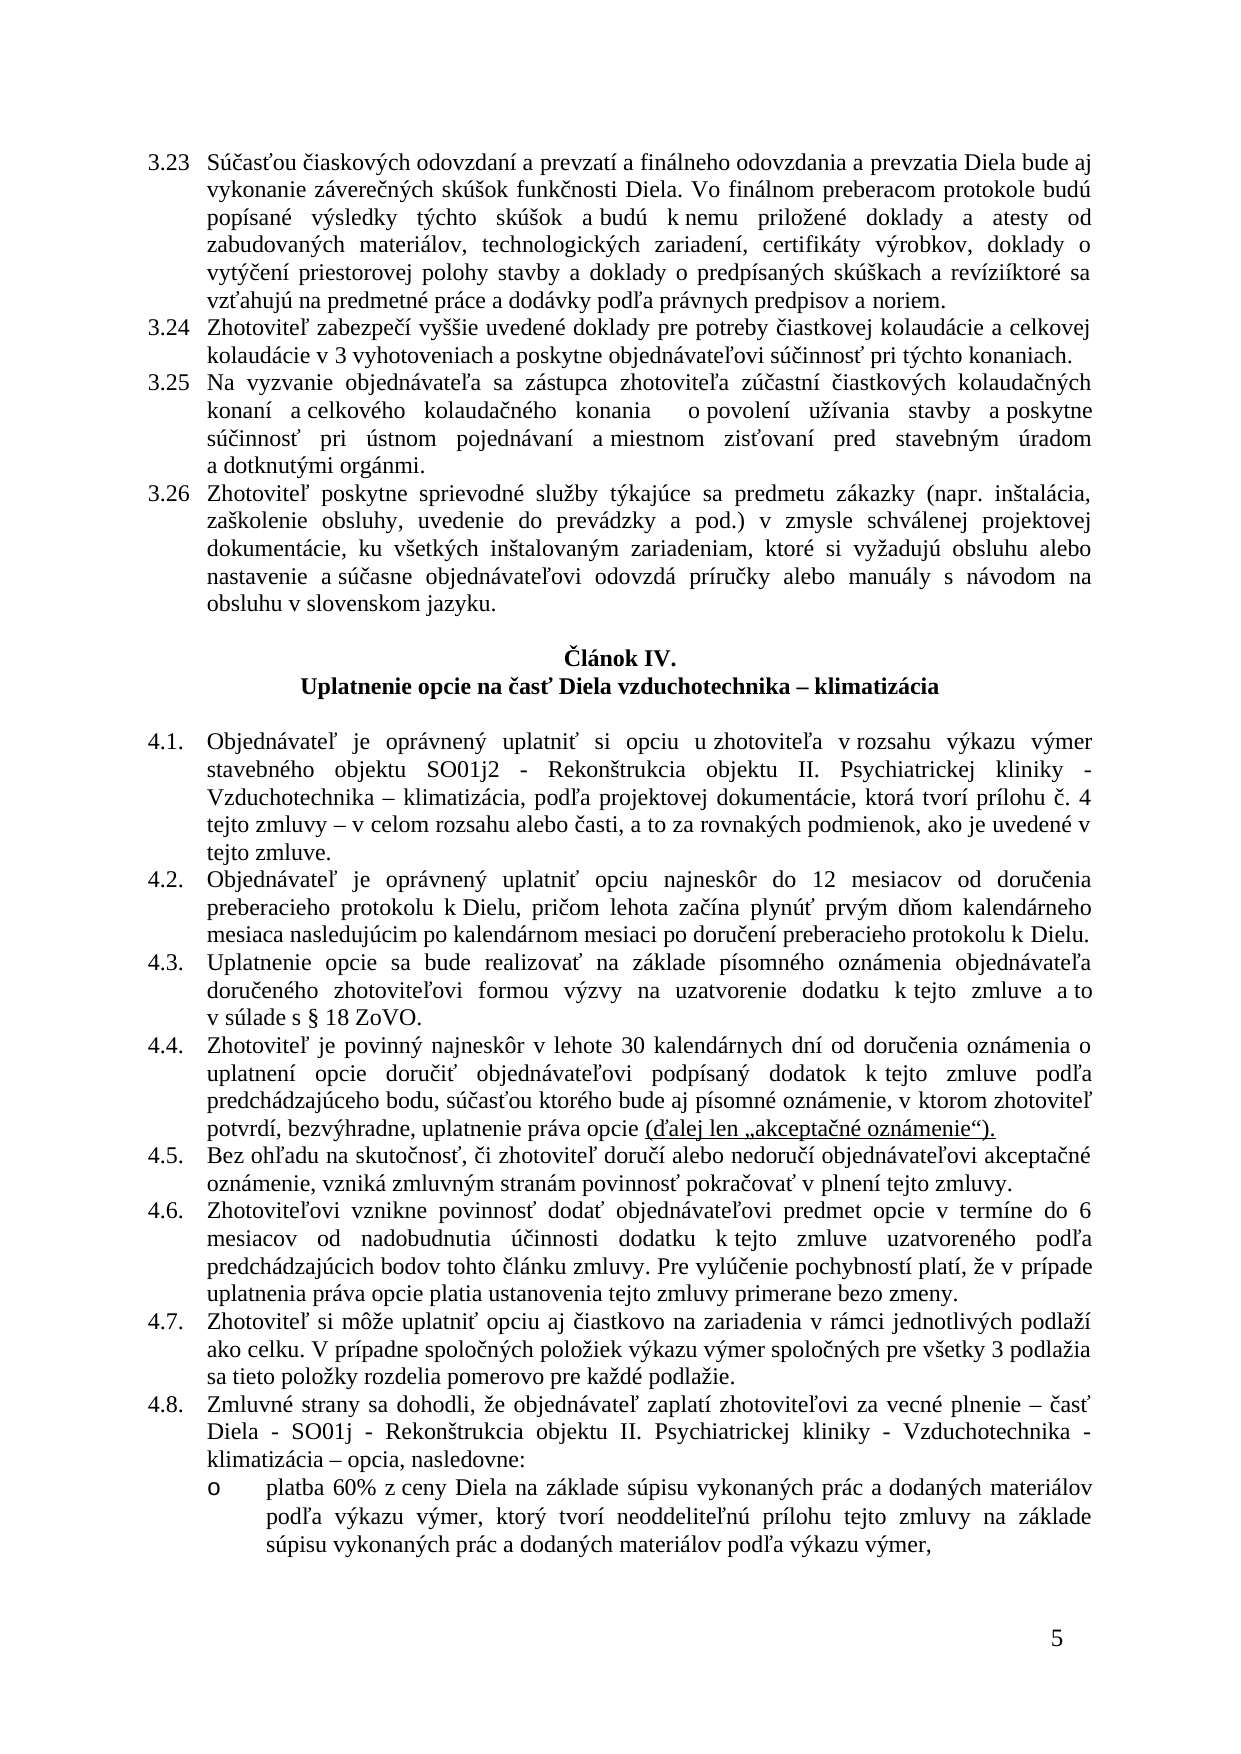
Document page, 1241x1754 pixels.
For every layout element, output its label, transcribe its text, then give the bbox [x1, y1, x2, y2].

list platba 60% z ceny Diela na základe súpisu vykonaných prác a dodaných materiálov podľa výkazu výmer, ktorý tvorí neoddeliteľnú prílohu tejto zmluvy na základe súpisu vykonaných prác a dodaných materiálov podľa výkazu výmer, [207, 1473, 1093, 1557]
list Uplatnenie opcie sa bude realizovať na základe písomného oznámenia objednávateľa doručeného zhotoviteľovi formou výzvy na uzatvorenie dodatku k tejto zmluve a to v súlade s § 18 ZoVO. [148, 948, 1093, 1031]
list Zhotoviteľ si môže uplatniť opciu aj čiastkovo na zariadenia v rámci jednotlivých podlaží ako celku. V prípadne spoločných položiek výkazu výmer spoločných pre všetky 3 podlažia sa tieto položky rozdelia pomerovo pre každé podlažie. [148, 1307, 1093, 1390]
list Objednávateľ je oprávnený uplatniť opciu najneskôr do 12 mesiacov od doručenia preberacieho protokolu k Dielu, pričom lehota začína plynúť prvým dňom kalendárneho mesiaca nasledujúcim po kalendárnom mesiaci po doručení preberacieho protokolu k Dielu. [148, 865, 1093, 948]
list Na vyzvanie objednávateľa sa zástupca zhotoviteľa zúčastní čiastkových kolaudačných konaní a celkového kolaudačného konania o povolení užívania stavby a poskytne súčinnosť pri ústnom pojednávaní a miestnom zisťovaní pred stavebným úradom a dotknutými orgánmi. [148, 368, 1093, 479]
list Článok IV. [148, 644, 1093, 672]
list Uplatnenie opcie na časť Diela vzduchotechnika – klimatizácia [148, 672, 1093, 700]
list Súčasťou čiaskových odovzdaní a prevzatí a finálneho odovzdania a prevzatia Diela bude aj vykonanie záverečných skúšok funkčnosti Diela. Vo finálnom preberacom protokole budú popísané výsledky týchto skúšok a budú k nemu priložené doklady a atesty od zabudovaných materiálov, technologických zariadení, certifikáty výrobkov, doklady o vytýčení priestorovej polohy stavby a doklady o predpísaných skúškach a revíziíktoré sa vzťahujú na predmetné práce a dodávky podľa právnych predpisov a noriem. [148, 148, 1093, 313]
list Zhotoviteľovi vznikne povinnosť dodať objednávateľovi predmet opcie v termíne do 6 mesiacov od nadobudnutia účinnosti dodatku k tejto zmluve uzatvoreného podľa predchádzajúcich bodov tohto článku zmluvy. Pre vylúčenie pochybností platí, že v prípade uplatnenia práva opcie platia ustanovenia tejto zmluvy primerane bezo zmeny. [148, 1197, 1093, 1307]
list Zhotoviteľ poskytne sprievodné služby týkajúce sa predmetu zákazky (napr. inštalácia, zaškolenie obsluhy, uvedenie do prevádzky a pod.) v zmysle schválenej projektovej dokumentácie, ku všetkých inštalovaným zariadeniam, ktoré si vyžadujú obsluhu alebo nastavenie a súčasne objednávateľovi odovzdá príručky alebo manuály s návodom na obsluhu v slovenskom jazyku. [148, 479, 1093, 617]
list Bez ohľadu na skutočnosť, či zhotoviteľ doručí alebo nedoručí objednávateľovi akceptačné oznámenie, vzniká zmluvným stranám povinnosť pokračovať v plnení tejto zmluvy. [148, 1141, 1093, 1197]
list Zhotoviteľ zabezpečí vyššie uvedené doklady pre potreby čiastkovej kolaudácie a celkovej kolaudácie v 3 vyhotoveniach a poskytne objednávateľovi súčinnosť pri týchto konaniach. [148, 313, 1093, 368]
list Zmluvné strany sa dohodli, že objednávateľ zaplatí zhotoviteľovi za vecné plnenie – časť Diela - SO01j - Rekonštrukcia objektu II. Psychiatrickej kliniky - Vzduchotechnika - klimatizácia – opcia, nasledovne: [148, 1390, 1093, 1473]
list Objednávateľ je oprávnený uplatniť si opciu u zhotoviteľa v rozsahu výkazu výmer stavebného objektu SO01j2 - Rekonštrukcia objektu II. Psychiatrickej kliniky - Vzduchotechnika – klimatizácia, podľa projektovej dokumentácie, ktorá tvorí prílohu č. 4 tejto zmluvy – v celom rozsahu alebo časti, a to za rovnakých podmienok, ako je uvedené v tejto zmluve. [148, 727, 1093, 865]
list Zhotoviteľ je povinný najneskôr v lehote 30 kalendárnych dní od doručenia oznámenia o uplatnení opcie doručiť objednávateľovi podpísaný dodatok k tejto zmluve podľa predchádzajúceho bodu, súčasťou ktorého bude aj písomné oznámenie, v ktorom zhotoviteľ potvrdí, bezvýhradne, uplatnenie práva opcie (ďalej len „akceptačné oznámenie“). [148, 1031, 1093, 1141]
